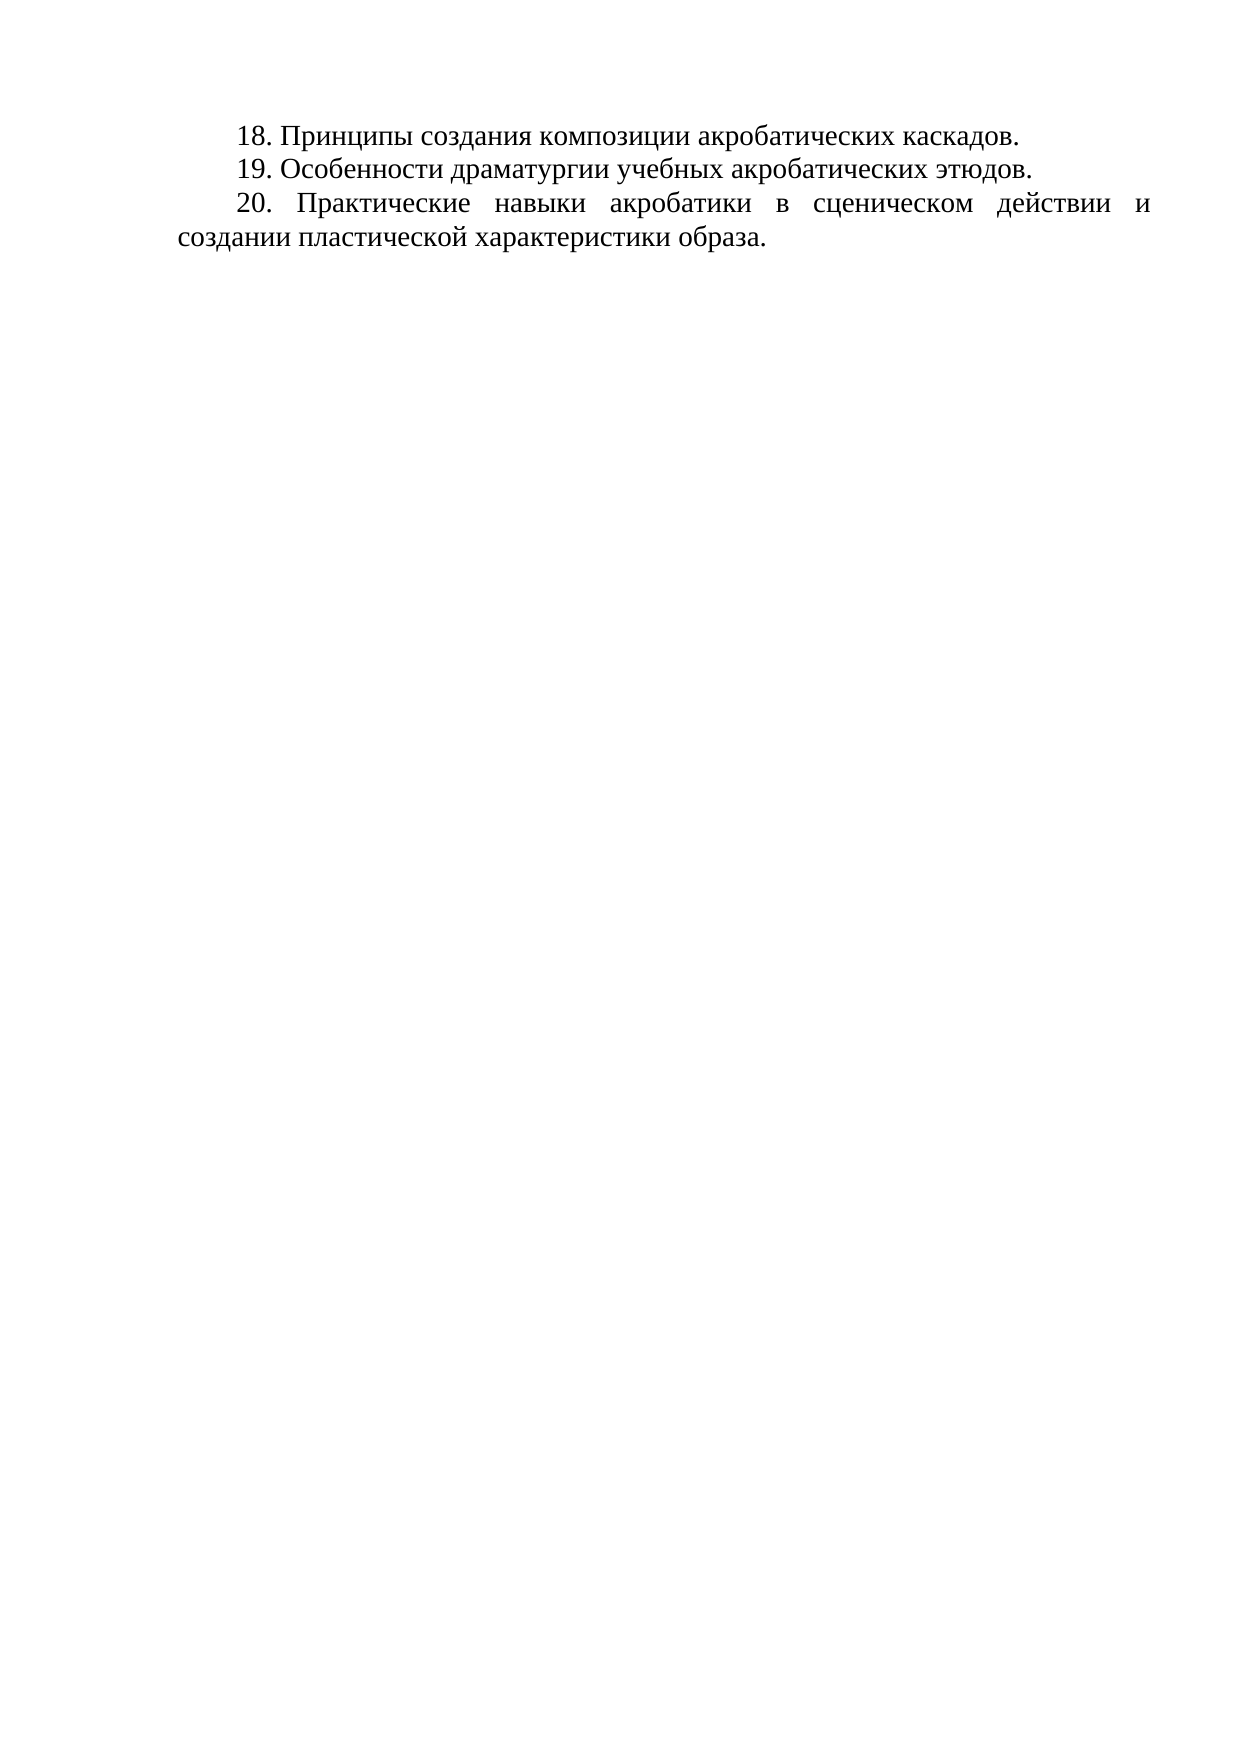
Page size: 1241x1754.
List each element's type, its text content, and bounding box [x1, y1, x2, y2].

text 18. Принципы создания композиции акробатических каскадов. [177, 118, 1152, 152]
text 20. Практические навыки акробатики в сценическом действии и создании пластической характеристики образа. [177, 185, 1152, 252]
text 19. Особенности драматургии учебных акробатических этюдов. [177, 152, 1152, 185]
